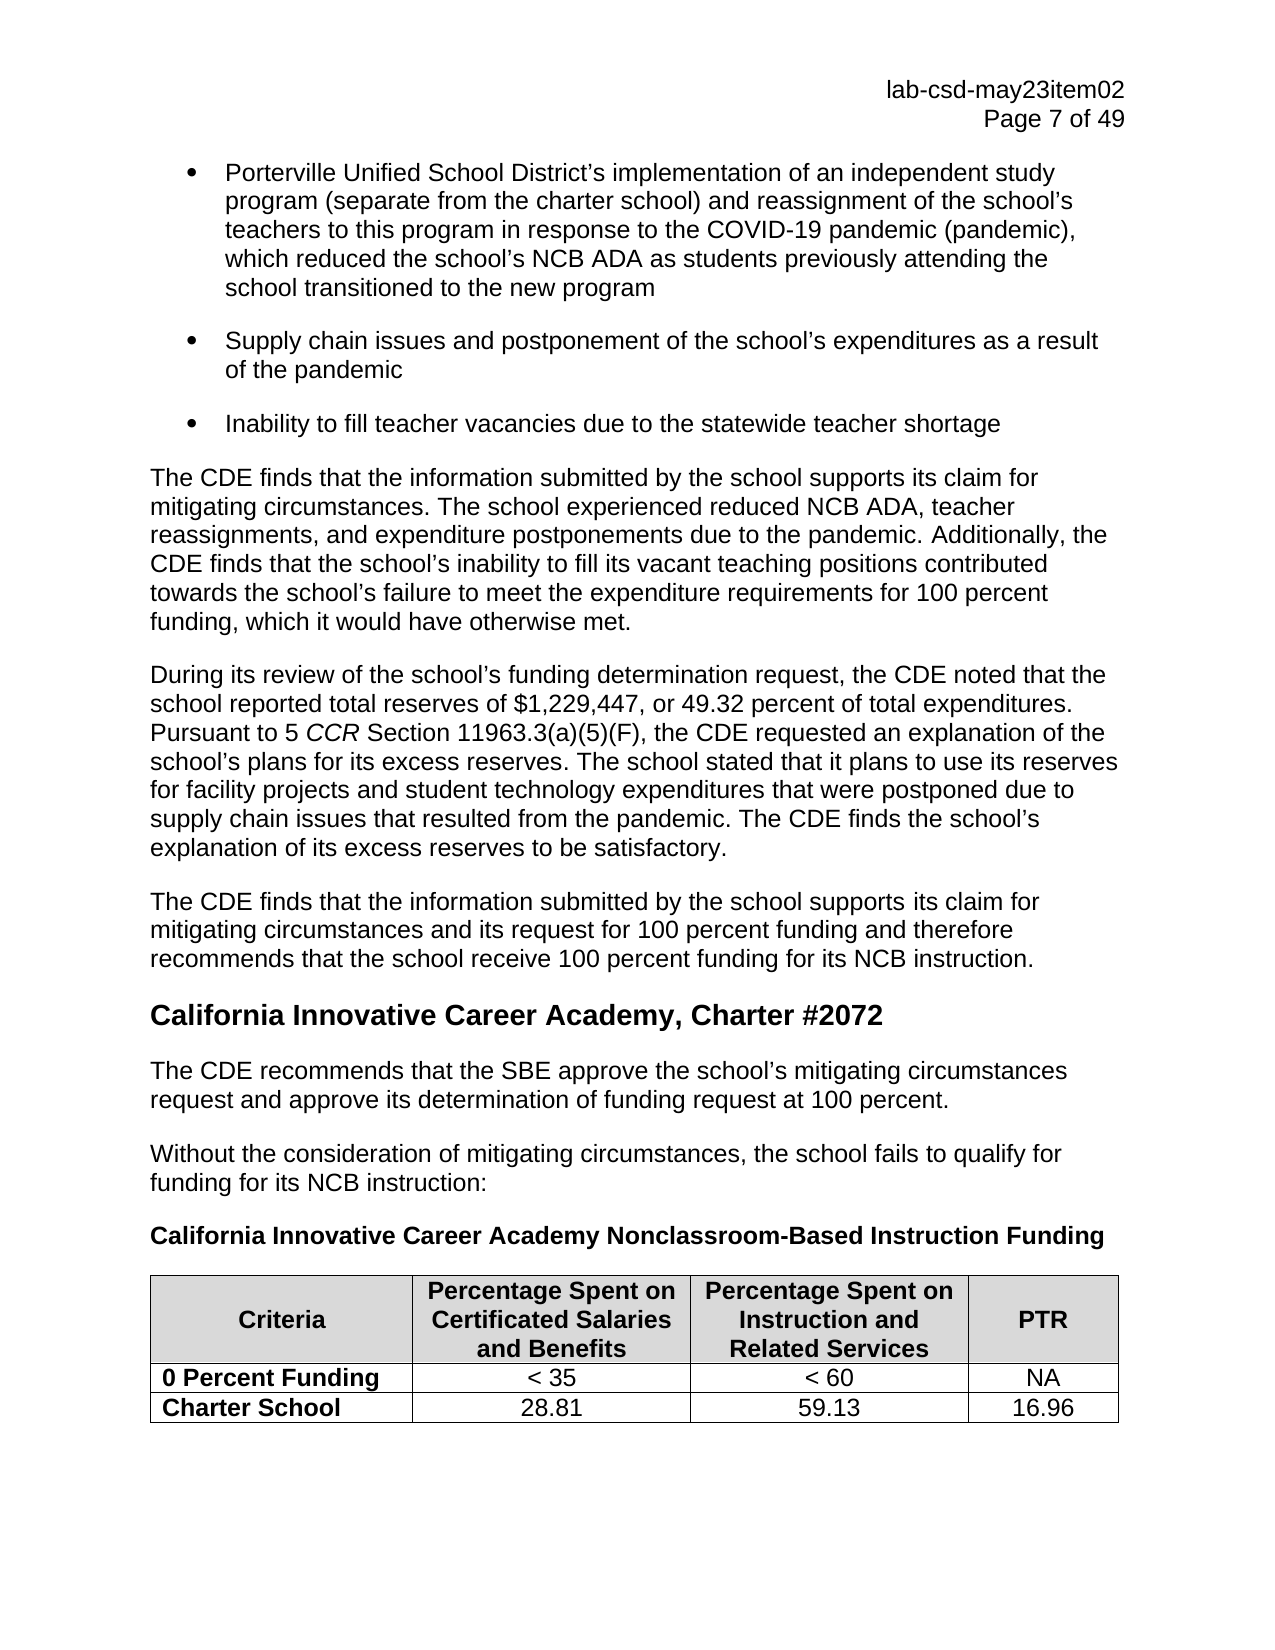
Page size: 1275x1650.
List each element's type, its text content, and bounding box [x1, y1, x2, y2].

list Porterville Unified School District’s implementation of an independent study program (separate from the charter school) and reassignment of the school’s teachers to this program in response to the COVID-19 pandemic (pandemic), which reduced the school’s NCB ADA as students previously attending the school transitioned to the new program [187, 157, 1125, 301]
table_header Percentage Spent on Certificated Salaries and Benefits [413, 1276, 690, 1362]
table_cell 28.81 [413, 1393, 690, 1422]
table_cell NA [969, 1364, 1118, 1392]
list Supply chain issues and postponement of the school’s expenditures as a result of the pandemic [187, 326, 1125, 384]
table_header Criteria [151, 1276, 412, 1362]
table_cell 16.96 [969, 1393, 1118, 1422]
text The CDE finds that the information submitted by the school supports its claim for mitigating circumstances. The school experienced reduced NCB ADA, teacher reassignments, and expenditure postponements due to the pandemic. Additionally, the CDE finds that the school’s inability to fill its vacant teaching positions contributed towards the school’s failure to meet the expenditure requirements for 100 percent funding, which it would have otherwise met. [150, 463, 1125, 635]
table_cell < 60 [691, 1364, 968, 1392]
text Without the consideration of mitigating circumstances, the school fails to qualify for funding for its NCB instruction: [150, 1139, 1125, 1196]
list Inability to fill teacher vacancies due to the statewide teacher shortage [187, 409, 1125, 438]
table_header Percentage Spent on Instruction and Related Services [691, 1276, 968, 1362]
table_cell Charter School [151, 1393, 412, 1422]
text The CDE finds that the information submitted by the school supports its claim for mitigating circumstances and its request for 100 percent funding and therefore recommends that the school receive 100 percent funding for its NCB instruction. [150, 887, 1125, 973]
subtitle California Innovative Career Academy, Charter #2072 [150, 998, 1125, 1031]
table_cell 59.13 [691, 1393, 968, 1422]
table_header PTR [969, 1276, 1118, 1362]
table_cell 0 Percent Funding [151, 1364, 412, 1392]
text California Innovative Career Academy Nonclassroom-Based Instruction Funding [150, 1221, 1125, 1250]
table_cell < 35 [413, 1364, 690, 1392]
text The CDE recommends that the SBE approve the school’s mitigating circumstances request and approve its determination of funding request at 100 percent. [150, 1056, 1125, 1114]
text During its review of the school’s funding determination request, the CDE noted that the school reported total reserves of $1,229,447, or 49.32 percent of total expenditures. Pursuant to 5 CCR Section 11963.3(a)(5)(F), the CDE requested an explanation of the school’s plans for its excess reserves. The school stated that it plans to use its reserves for facility projects and student technology expenditures that were postponed due to supply chain issues that resulted from the pandemic. The CDE finds the school’s explanation of its excess reserves to be satisfactory. [150, 660, 1125, 862]
